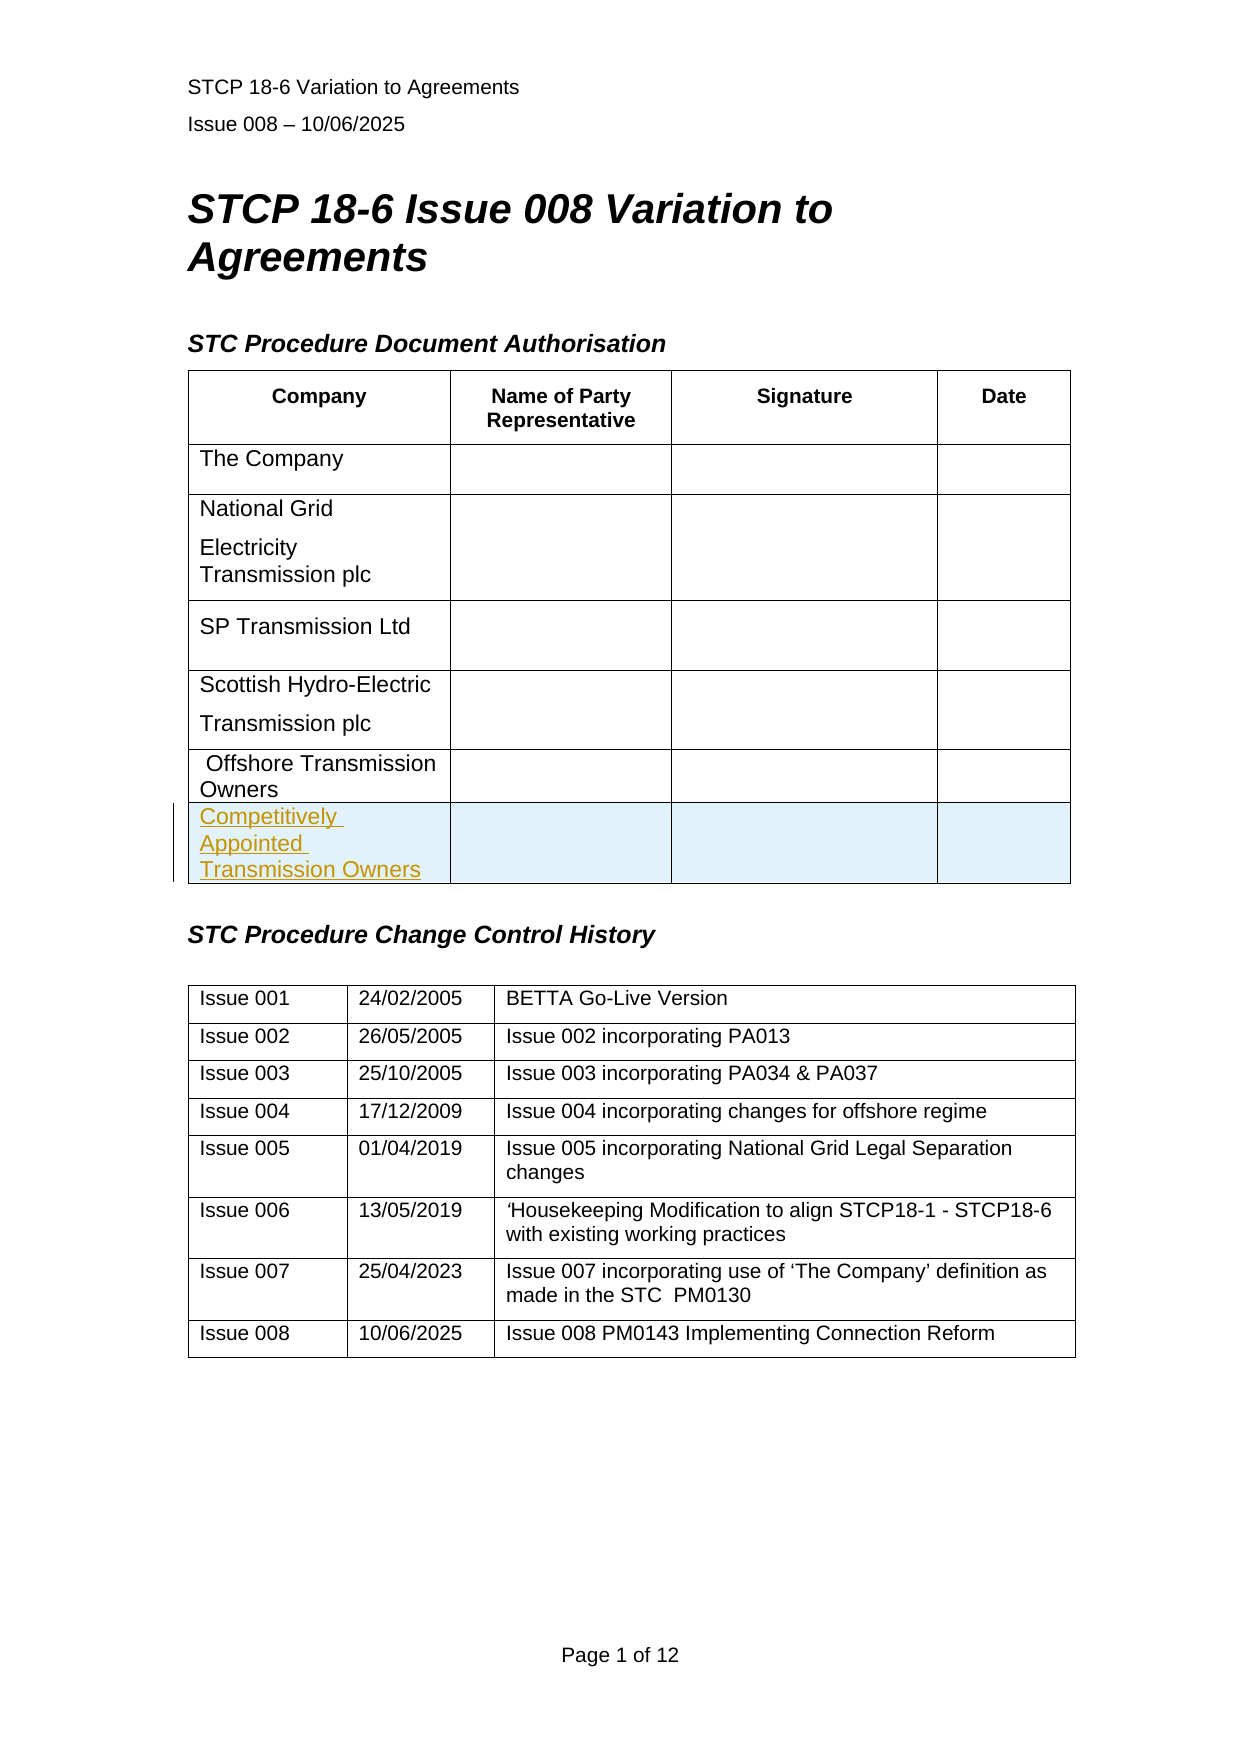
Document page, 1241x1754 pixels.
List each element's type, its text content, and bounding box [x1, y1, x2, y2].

table_cell [672, 750, 937, 802]
table_cell Issue 008 [189, 1321, 347, 1357]
table_cell [451, 601, 671, 670]
table_header Signature [672, 371, 937, 444]
table_cell [451, 445, 671, 494]
table_cell 25/10/2005 [348, 1061, 494, 1098]
table_cell 26/05/2005 [348, 1024, 494, 1060]
table_cell Offshore Transmission Owners [189, 750, 450, 802]
table_cell Issue 006 [189, 1198, 347, 1258]
table_cell Issue 007 incorporating use of ‘The Company’ definition as made in the STC PM0130 [495, 1259, 1075, 1319]
subtitle STC Procedure Document Authorisation [187, 329, 1053, 358]
text STC Procedure Change Control History [187, 920, 1053, 949]
table_header Name of Party Representative [451, 371, 671, 444]
table_cell [938, 601, 1070, 670]
table_cell The Company [189, 445, 450, 494]
table_cell ‘Housekeeping Modification to align STCP18-1 - STCP18-6 with existing working practices [495, 1198, 1075, 1258]
table_cell 01/04/2019 [348, 1136, 494, 1197]
table_cell Issue 007 [189, 1259, 347, 1319]
table_cell [451, 671, 671, 748]
table_cell Scottish Hydro-Electric Transmission plc [189, 671, 450, 748]
table_cell [451, 495, 671, 599]
table_cell [672, 495, 937, 599]
table_cell [672, 671, 937, 748]
table_header BETTA Go-Live Version [495, 986, 1075, 1023]
table_cell [938, 750, 1070, 802]
table_cell Issue 008 PM0143 Implementing Connection Reform [495, 1321, 1075, 1357]
table_cell Issue 004 incorporating changes for offshore regime [495, 1099, 1075, 1135]
table_header Issue 001 [189, 986, 347, 1023]
table_cell SP Transmission Ltd [189, 601, 450, 670]
table_cell Issue 004 [189, 1099, 347, 1135]
table_cell Issue 005 incorporating National Grid Legal Separation changes [495, 1136, 1075, 1197]
table_cell [938, 495, 1070, 599]
table_cell [938, 671, 1070, 748]
table_cell Issue 005 [189, 1136, 347, 1197]
table_cell [672, 445, 937, 494]
table_cell [938, 445, 1070, 494]
table_cell 10/06/2025 [348, 1321, 494, 1357]
table_cell [451, 750, 671, 802]
table_cell [672, 601, 937, 670]
table_cell National Grid Electricity Transmission plc [189, 495, 450, 599]
table_cell Issue 002 [189, 1024, 347, 1060]
table_cell 25/04/2023 [348, 1259, 494, 1319]
table_cell 17/12/2009 [348, 1099, 494, 1135]
table_cell Issue 003 incorporating PA034 & PA037 [495, 1061, 1075, 1098]
table_header Company [189, 371, 450, 444]
table_cell Issue 002 incorporating PA013 [495, 1024, 1075, 1060]
subtitle STCP 18-6 Issue 008 Variation to Agreements [187, 184, 1053, 280]
table_cell Issue 003 [189, 1061, 347, 1098]
table_header 24/02/2005 [348, 986, 494, 1023]
table_cell 13/05/2019 [348, 1198, 494, 1258]
table_header Date [938, 371, 1070, 444]
